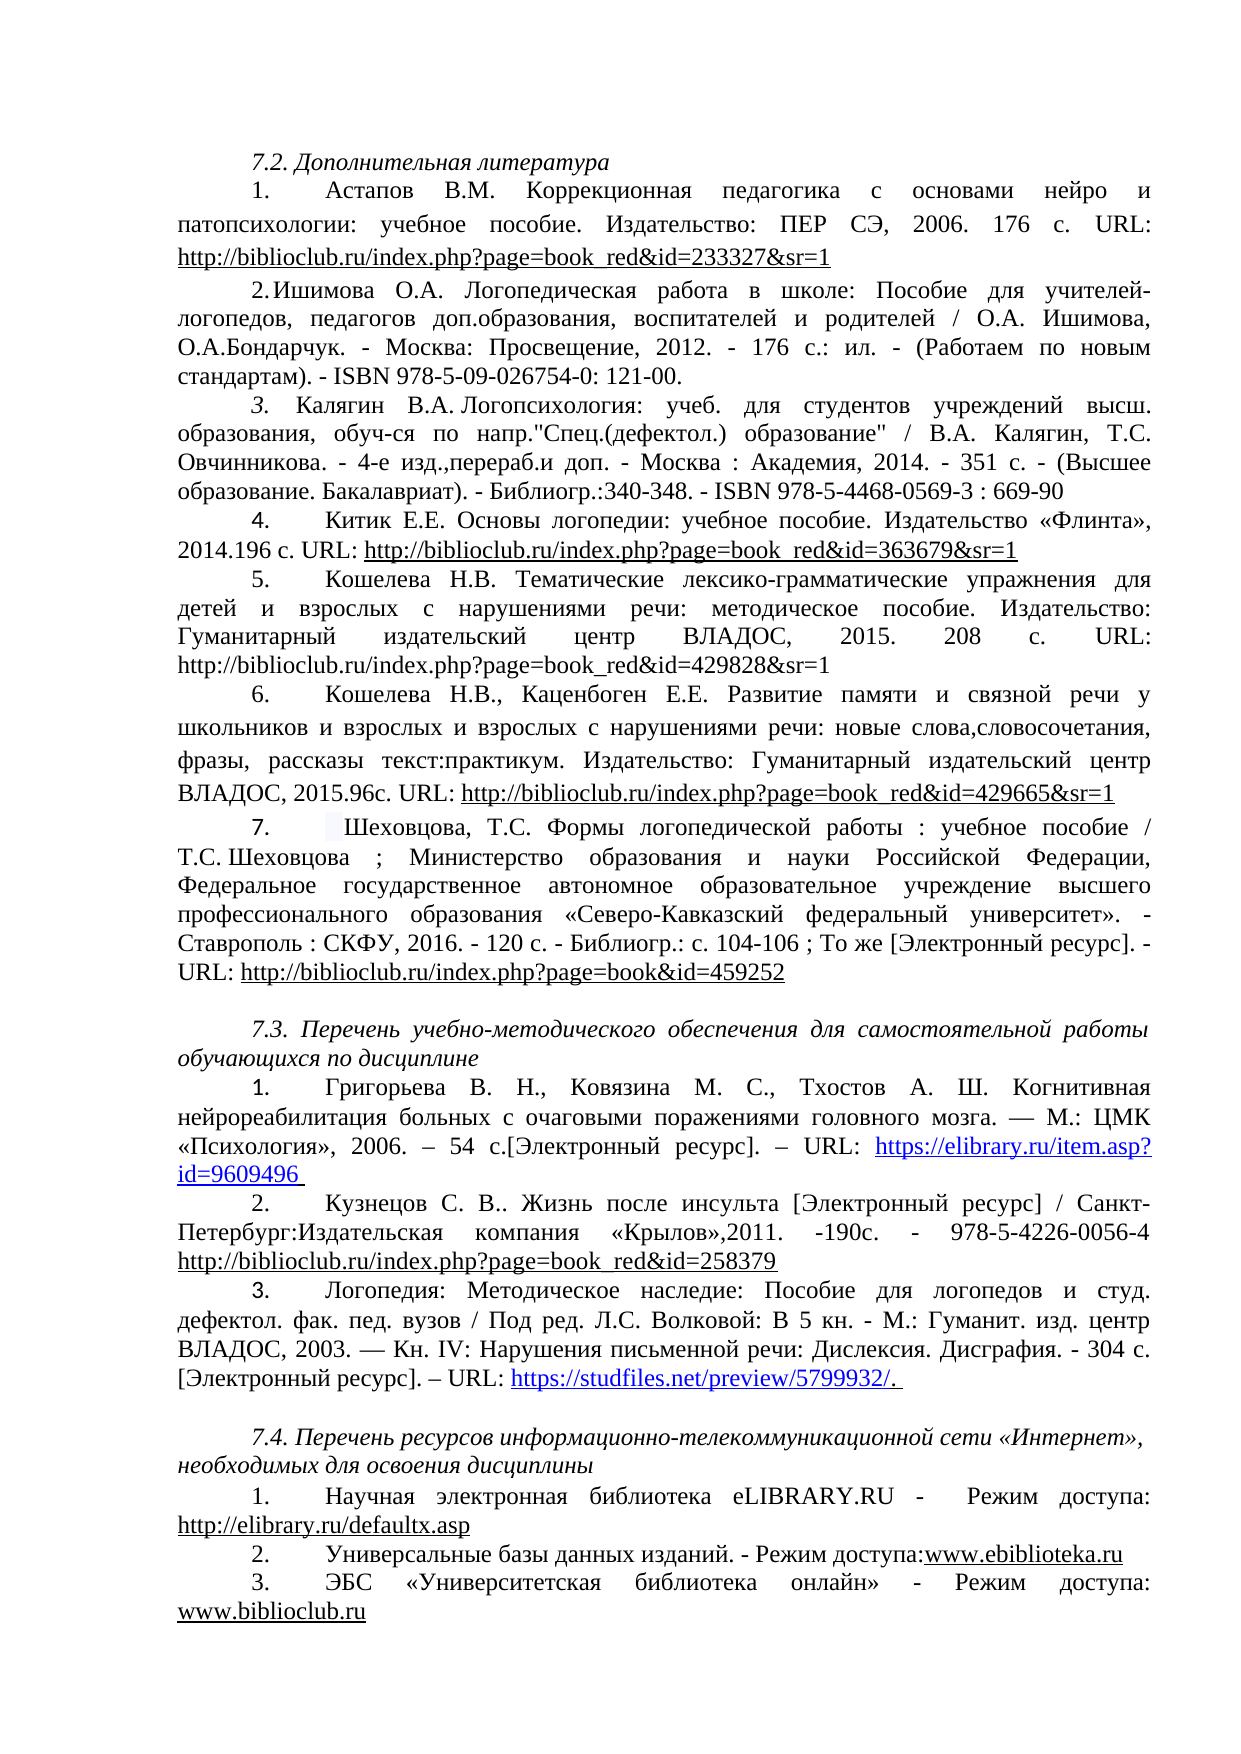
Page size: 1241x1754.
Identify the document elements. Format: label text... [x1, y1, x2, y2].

list Кошелева Н.В., Каценбоген Е.Е. Развитие памяти и связной речи у школьников и взрослых и взрослых с нарушениями речи: новые слова,словосочетания, фразы, рассказы текст:практикум. Издательство: Гуманитарный издательский центр ВЛАДОС, 2015.96с. URL: http://biblioclub.ru/index.php?page=book_red&id=429665&sr=1 [177, 679, 1152, 807]
list Григорьева В. Н., Ковязина М. С., Тхостов А. Ш. Когнитивная нейрореабилитация больных с очаговыми поражениями головного мозга. — М.: ЦМК «Психология», 2006. – 54 с.[Электронный ресурс]. – URL: https://elibrary.ru/item.asp?id=9609496 [177, 1072, 1152, 1188]
list Шеховцова, Т.С. Формы логопедической работы : учебное пособие / Т.С. Шеховцова ; Министерство образования и науки Российской Федерации, Федеральное государственное автономное образовательное учреждение высшего профессионального образования «Северо-Кавказский федеральный университет». - Ставрополь : СКФУ, 2016. - 120 с. - Библиогр.: с. 104-106 ; То же [Электронный ресурс]. - URL: http://biblioclub.ru/index.php?page=book&id=459252 [177, 811, 1152, 985]
list ЭБС «Университетская библиотека онлайн» - Режим доступа: www.biblioclub.ru [177, 1567, 1152, 1625]
list Логопедия: Методическое наследие: Пособие для логопедов и студ. дефектол. фак. пед. вузов / Под ред. Л.С. Волковой: В 5 кн. - М.: Гуманит. изд. центр ВЛАДОС, 2003. — Кн. IV: Нарушения письменной речи: Дислексия. Дисграфия. - 304 с. [Электронный ресурс]. – URL: https://studfiles.net/preview/5799932/. [177, 1274, 1152, 1391]
list Астапов В.М. Коррекционная педагогика с основами нейро и патопсихологии: учебное пособие. Издательство: ПЕР СЭ, 2006. 176 с. URL: http://biblioclub.ru/index.php?page=book_red&id=233327&sr=1 [177, 176, 1152, 270]
list Кузнецов С. В.. Жизнь после инсульта [Электронный ресурс] / Санкт-Петербург:Издательская компания «Крылов»,2011. -190с. - 978-5-4226-0056-4 http://biblioclub.ru/index.php?page=book_red&id=258379 [177, 1188, 1152, 1274]
text 7.2. Дополнительная литература [177, 147, 1152, 176]
list Китик Е.Е. Основы логопедии: учебное пособие. Издательство «Флинта», 2014.196 с. URL: http://biblioclub.ru/index.php?page=book_red&id=363679&sr=1 [177, 505, 1152, 564]
list Ишимова О.А. Логопедическая работа в школе: Пособие для учителей-логопедов, педагогов доп.образования, воспитателей и родителей / О.А. Ишимова, О.А.Бондарчук. - Москва: Просвещение, 2012. - 176 с.: ил. - (Работаем по новым стандартам). - ISBN 978-5-09-026754-0: 121-00. [177, 275, 1152, 390]
list Кошелева Н.В. Тематические лексико-грамматические упражнения для детей и взрослых с нарушениями речи: методическое пособие. Издательство: Гуманитарный издательский центр ВЛАДОС, 2015. 208 с. URL: http://biblioclub.ru/index.php?page=book_red&id=429828&sr=1 [177, 564, 1152, 679]
text 7.3. Перечень учебно-методического обеспечения для самостоятельной работы обучающихся по дисциплине [177, 1014, 1152, 1072]
list Универсальные базы данных изданий. - Режим доступа:www.ebiblioteka.ru [177, 1539, 1152, 1567]
list Научная электронная библиотека eLIBRARY.RU - Режим доступа: http://elibrary.ru/defaultx.asp [177, 1481, 1152, 1539]
text 7.4. Перечень ресурсов информационно-телекоммуникационной сети «Интернет», необходимых для освоения дисциплины [177, 1422, 1152, 1479]
list Калягин В.А. Логопсихология: учеб. для студентов учреждений высш. образования, обуч-ся по напр."Спец.(дефектол.) образование" / В.А. Калягин, Т.С. Овчинникова. - 4-е изд.,перераб.и доп. - Москва : Академия, 2014. - 351 с. - (Высшее образование. Бакалавриат). - Библиогр.:340-348. - ISBN 978-5-4468-0569-3 : 669-90 [177, 390, 1152, 505]
